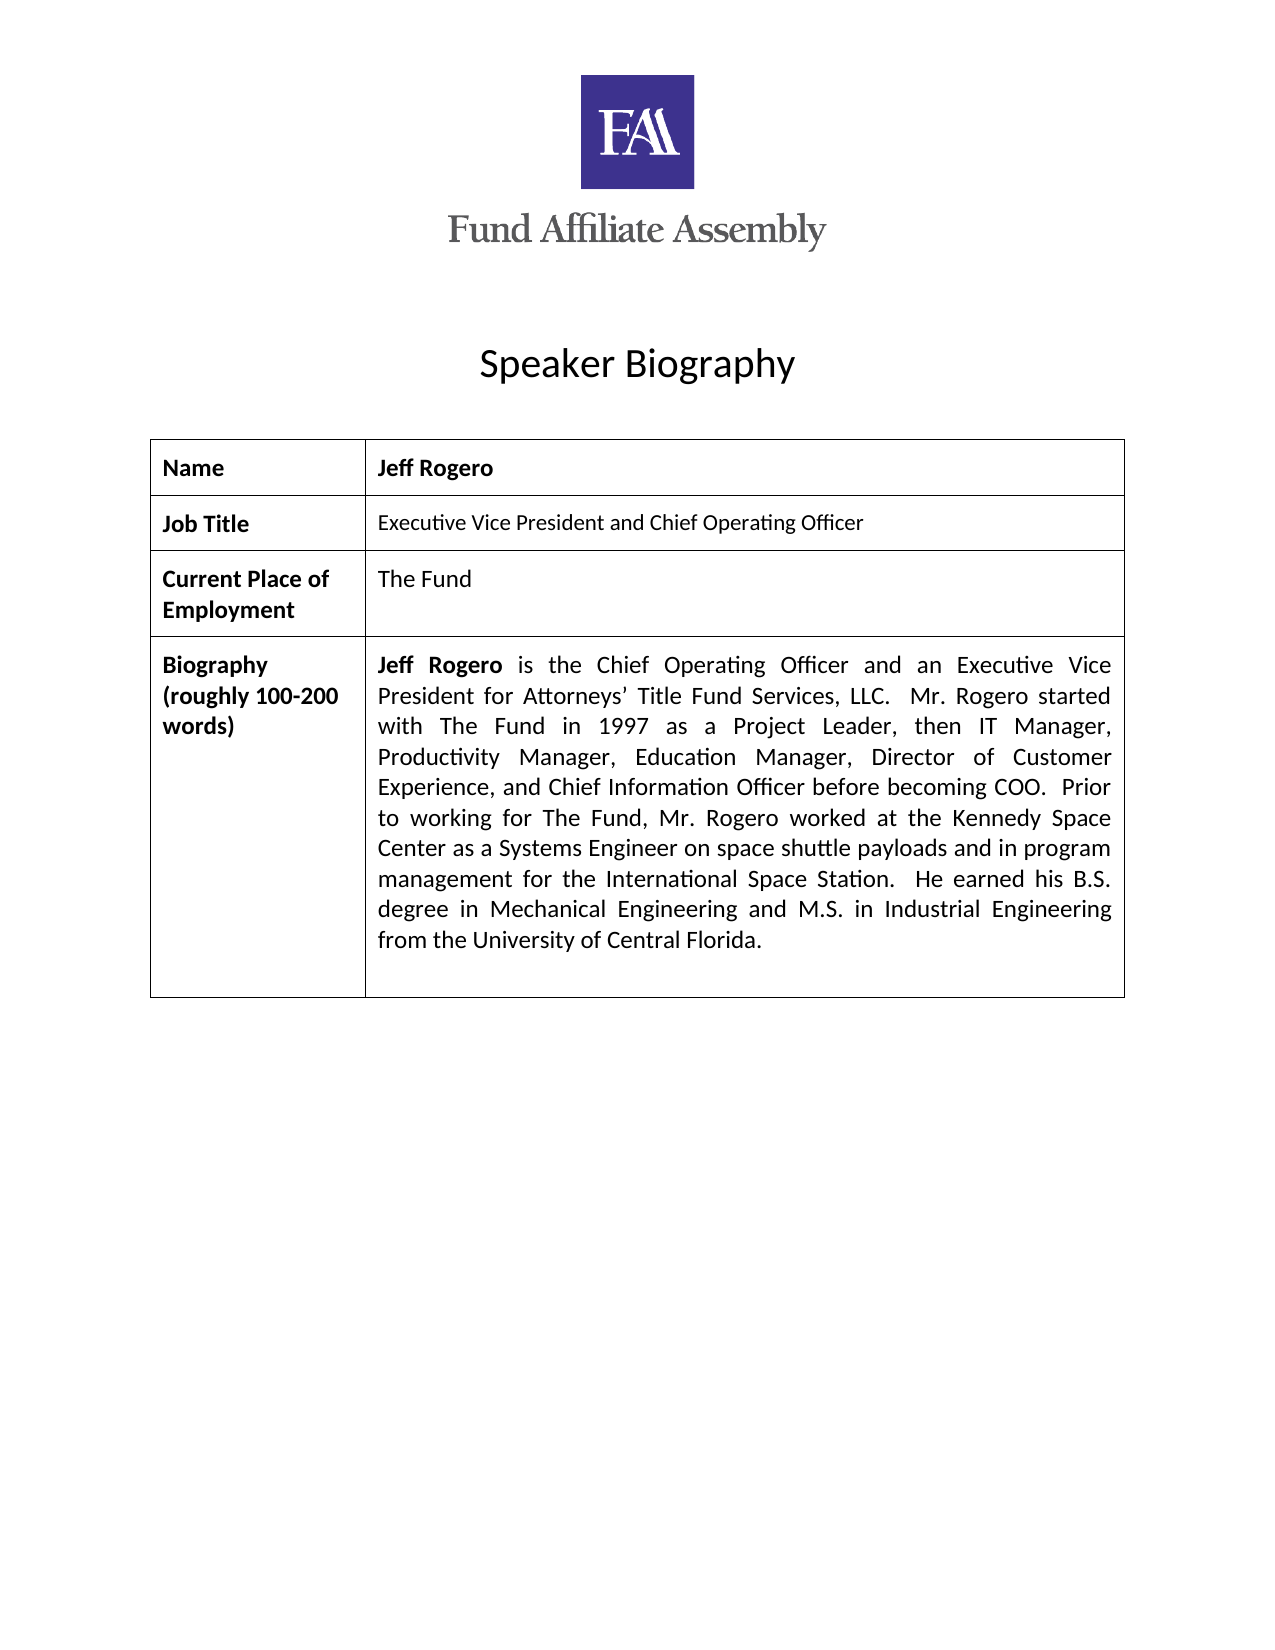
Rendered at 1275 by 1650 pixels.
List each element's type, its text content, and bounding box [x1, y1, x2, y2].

table_cell Executive Vice President and Chief Operating Officer [366, 496, 1124, 550]
table_header Name [151, 440, 365, 495]
table_header Jeff Rogero [366, 440, 1124, 495]
table_cell Biography (roughly 100-200 words) [151, 637, 365, 997]
text Speaker Biography [150, 337, 1125, 388]
table_cell Jeff Rogero is the Chief Operating Officer and an Executive Vice President for Attorneys’ Title Fund Services, LLC. Mr. Rogero started with The Fund in 1997 as a Project Leader, then IT Manager, Productivity Manager, Education Manager, Director of Customer Experience, and Chief Information Officer before becoming COO. Prior to working for The Fund, Mr. Rogero worked at the Kennedy Space Center as a Systems Engineer on space shuttle payloads and in program management for the International Space Station. He earned his B.S. degree in Mechanical Engineering and M.S. in Industrial Engineering from the University of Central Florida. [366, 637, 1124, 997]
table_cell Current Place of Employment [151, 551, 365, 636]
table_cell Job Title [151, 496, 365, 550]
picture [448, 75, 827, 252]
table_cell The Fund [366, 551, 1124, 636]
